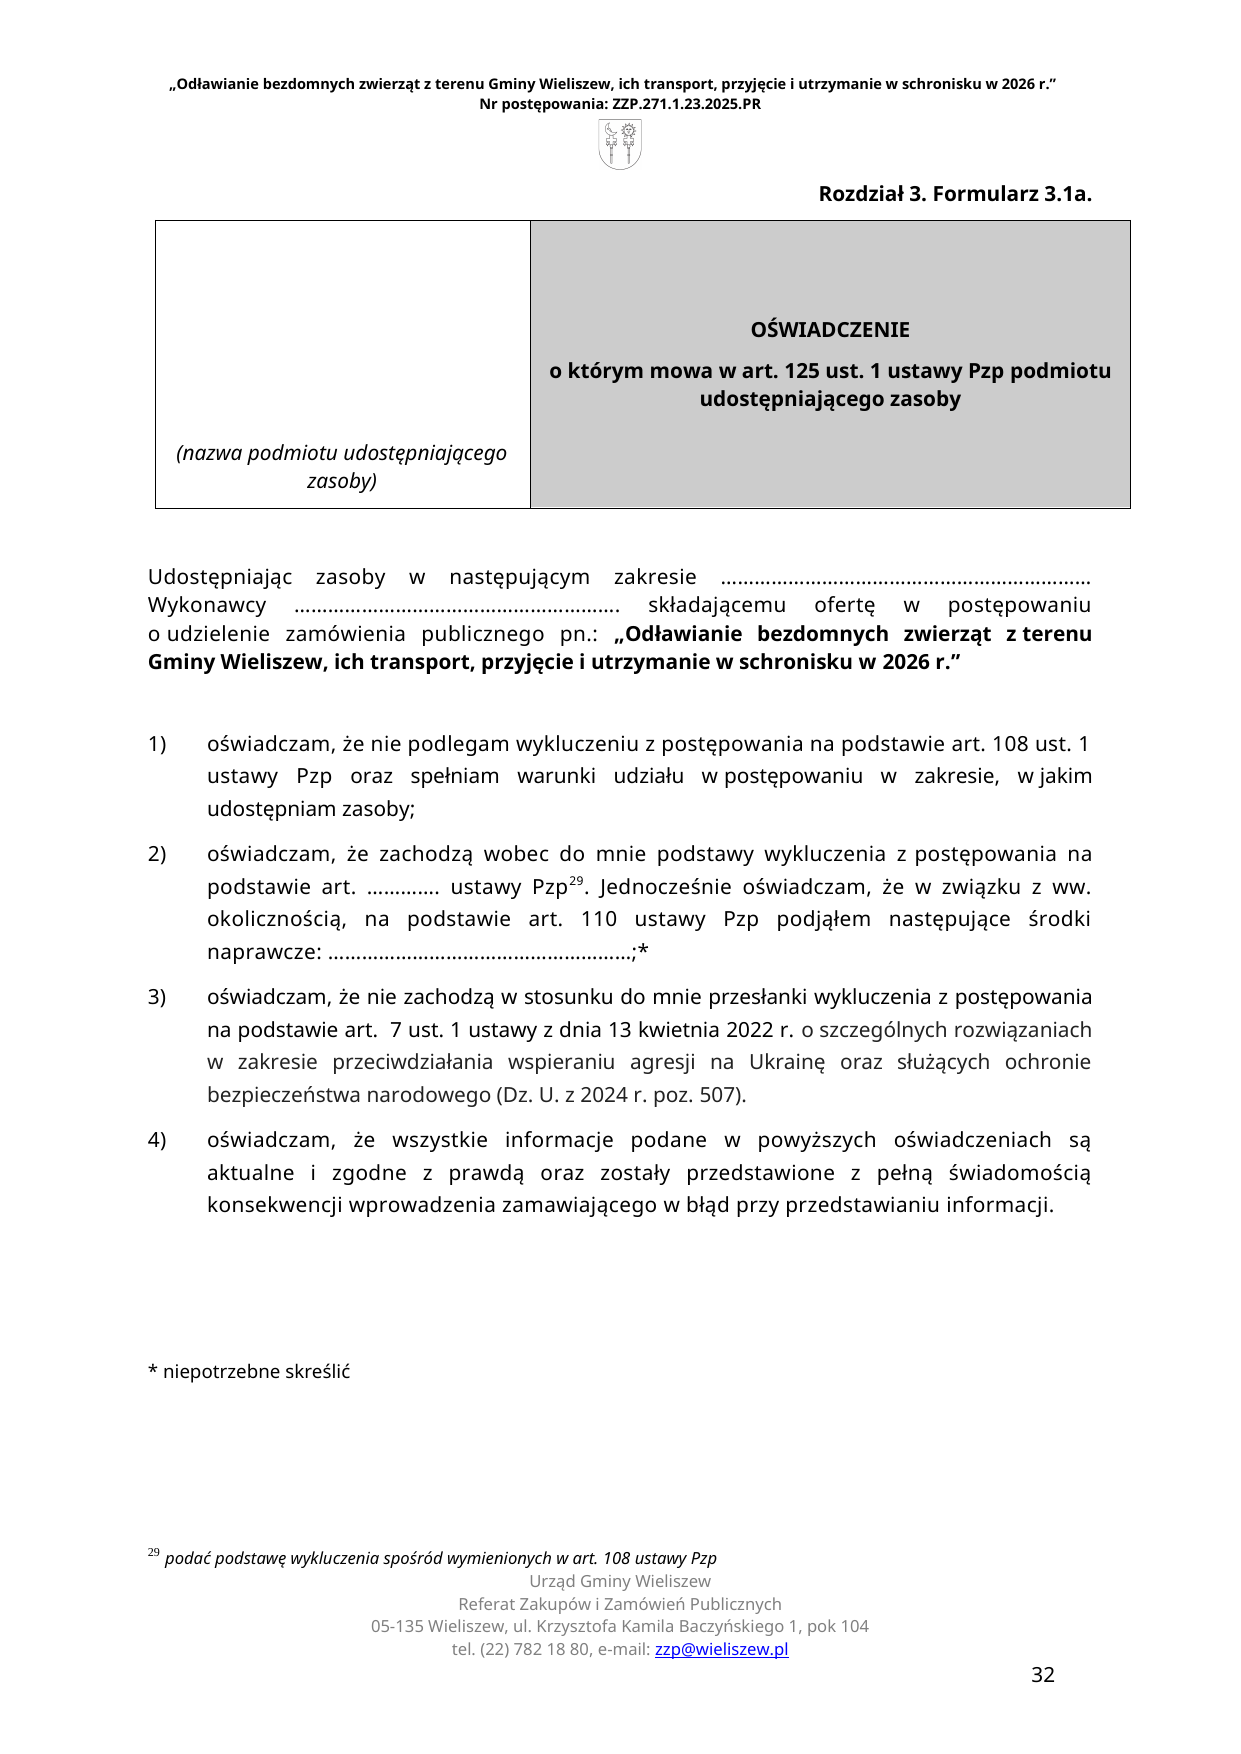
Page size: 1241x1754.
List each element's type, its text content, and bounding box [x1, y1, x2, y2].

list oświadczam, że nie zachodzą w stosunku do mnie przesłanki wykluczenia z postępowania na podstawie art. 7 ust. 1 ustawy z dnia 13 kwietnia 2022 r. o szczególnych rozwiązaniach w zakresie przeciwdziałania wspieraniu agresji na Ukrainę oraz służących ochronie bezpieczeństwa narodowego (Dz. U. z 2024 r. poz. 507). [148, 982, 1092, 1108]
text Rozdział 3. Formularz 3.1a. [148, 179, 1092, 207]
picture [598, 119, 642, 170]
list oświadczam, że zachodzą wobec do mnie podstawy wykluczenia z postępowania na podstawie art. …………. ustawy Pzp. Jednocześnie oświadczam, że w związku z ww. okolicznością, na podstawie art. 110 ustawy Pzp podjąłem następujące środki naprawcze: ………………………………………………;* [148, 839, 1092, 966]
text Udostępniając zasoby w następującym zakresie ………………………………………………………… Wykonawcy …………………………………………………. składającemu ofertę w postępowaniu o udzielenie zamówienia publicznego pn.: „Odławianie bezdomnych zwierząt z terenu Gminy Wieliszew, ich transport, przyjęcie i utrzymanie w schronisku w 2026 r.” [148, 562, 1092, 676]
table_header OŚWIADCZENIE o którym mowa w art. 125 ust. 1 ustawy Pzp podmiotu udostępniającego zasoby [531, 221, 1130, 507]
list oświadczam, że wszystkie informacje podane w powyższych oświadczeniach są aktualne i zgodne z prawdą oraz zostały przedstawione z pełną świadomością konsekwencji wprowadzenia zamawiającego w błąd przy przedstawianiu informacji. [148, 1125, 1092, 1219]
table_header (nazwa podmiotu udostępniającego zasoby) [156, 221, 530, 507]
list oświadczam, że nie podlegam wykluczeniu z postępowania na podstawie art. 108 ust. 1 ustawy Pzp oraz spełniam warunki udziału w postępowaniu w zakresie, w jakim udostępniam zasoby; [148, 729, 1092, 823]
list * niepotrzebne skreślić [148, 1358, 1092, 1384]
